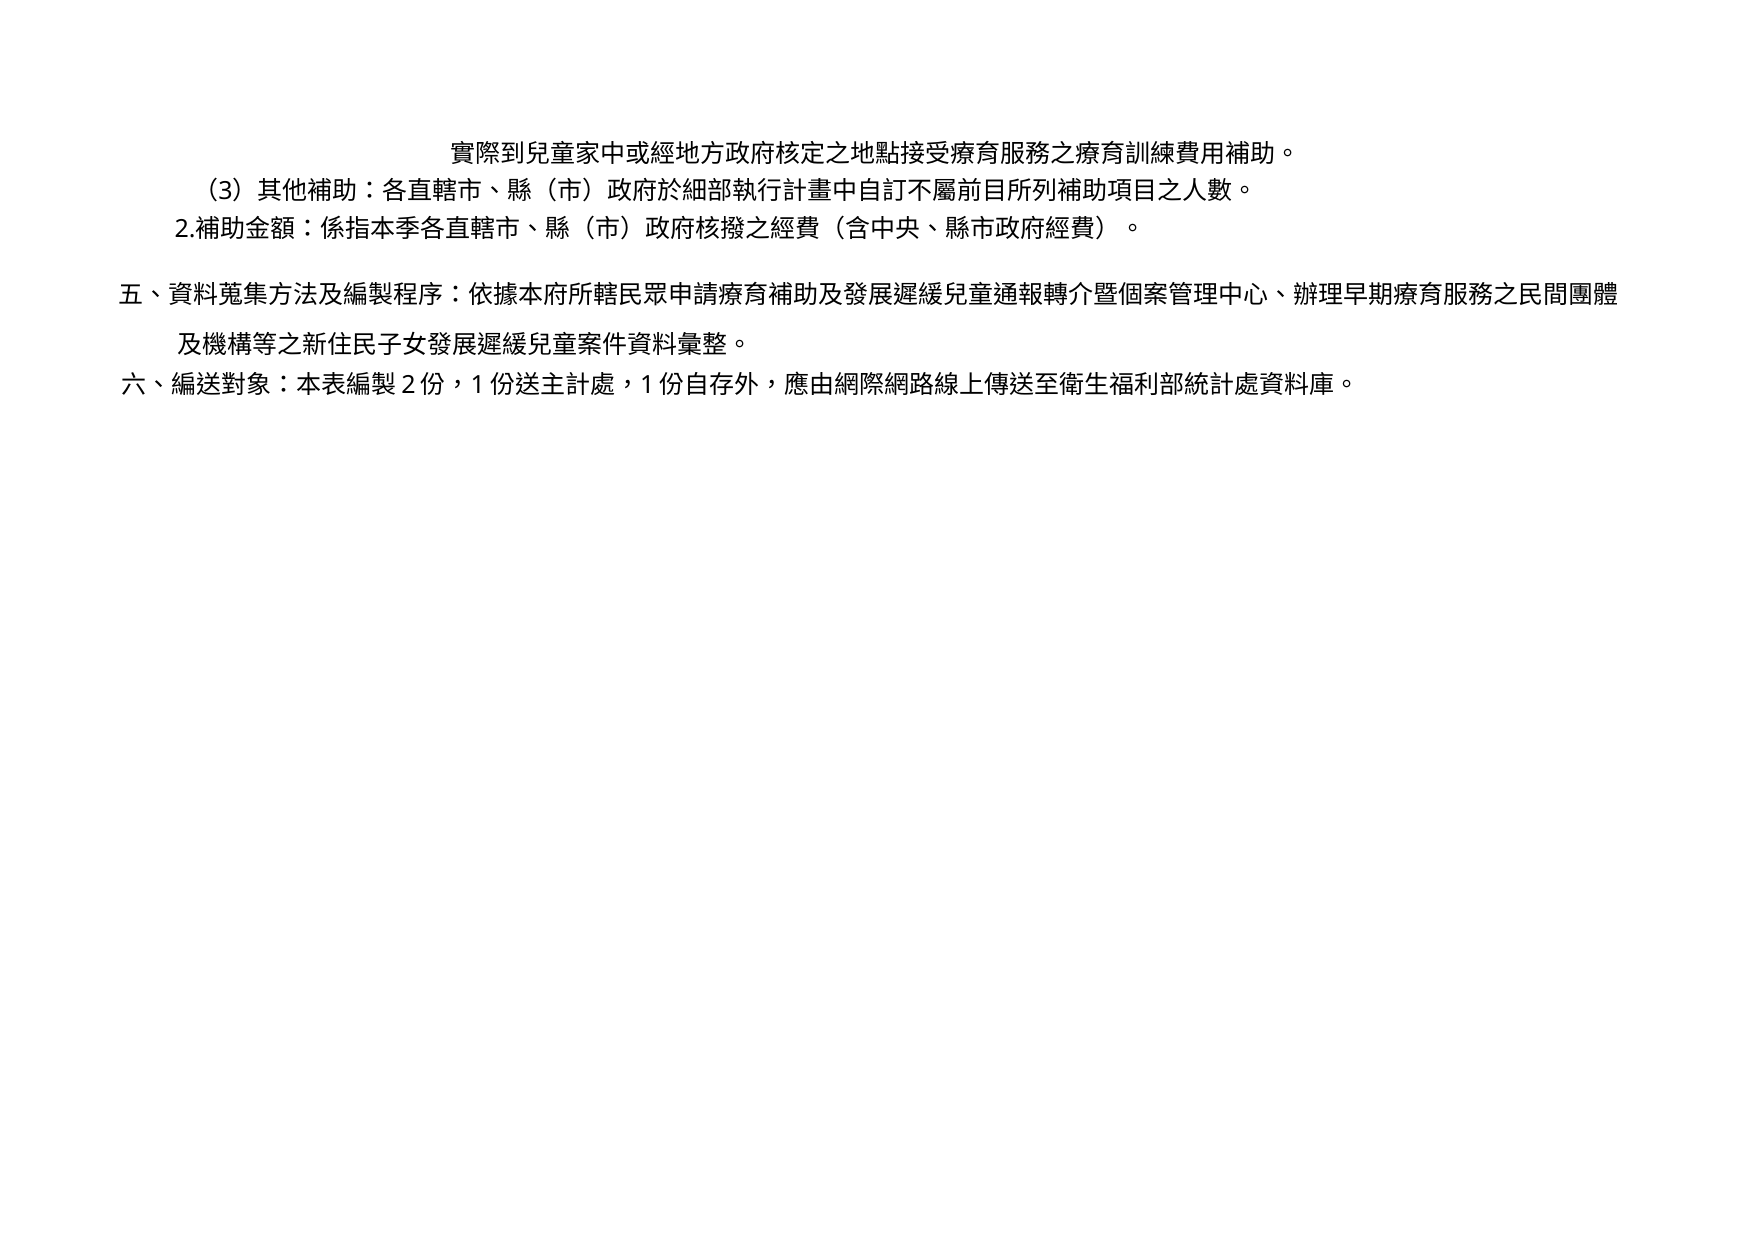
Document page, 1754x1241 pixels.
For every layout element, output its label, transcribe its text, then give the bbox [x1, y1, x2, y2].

text 五、資料蒐集方法及編製程序：依據本府所轄民眾申請療育補助及發展遲緩兒童通報轉介暨個案管理中心、辦理早期療育服務之民間團體及機構等之新住民子女發展遲緩兒童案件資料彙整。 [118, 264, 1636, 364]
text （3）其他補助：各直轄市、縣（市）政府於細部執行計畫中自訂不屬前目所列補助項目之人數。 [193, 170, 1636, 208]
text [193, 133, 1636, 170]
text 2.補助金額：係指本季各直轄市、縣（市）政府核撥之經費（含中央、縣市政府經費）。 [174, 208, 1636, 245]
text 六、編送對象：本表編製2份，1份送主計處，1份自存外，應由網際網路線上傳送至衛生福利部統計處資料庫。 [121, 364, 1636, 401]
